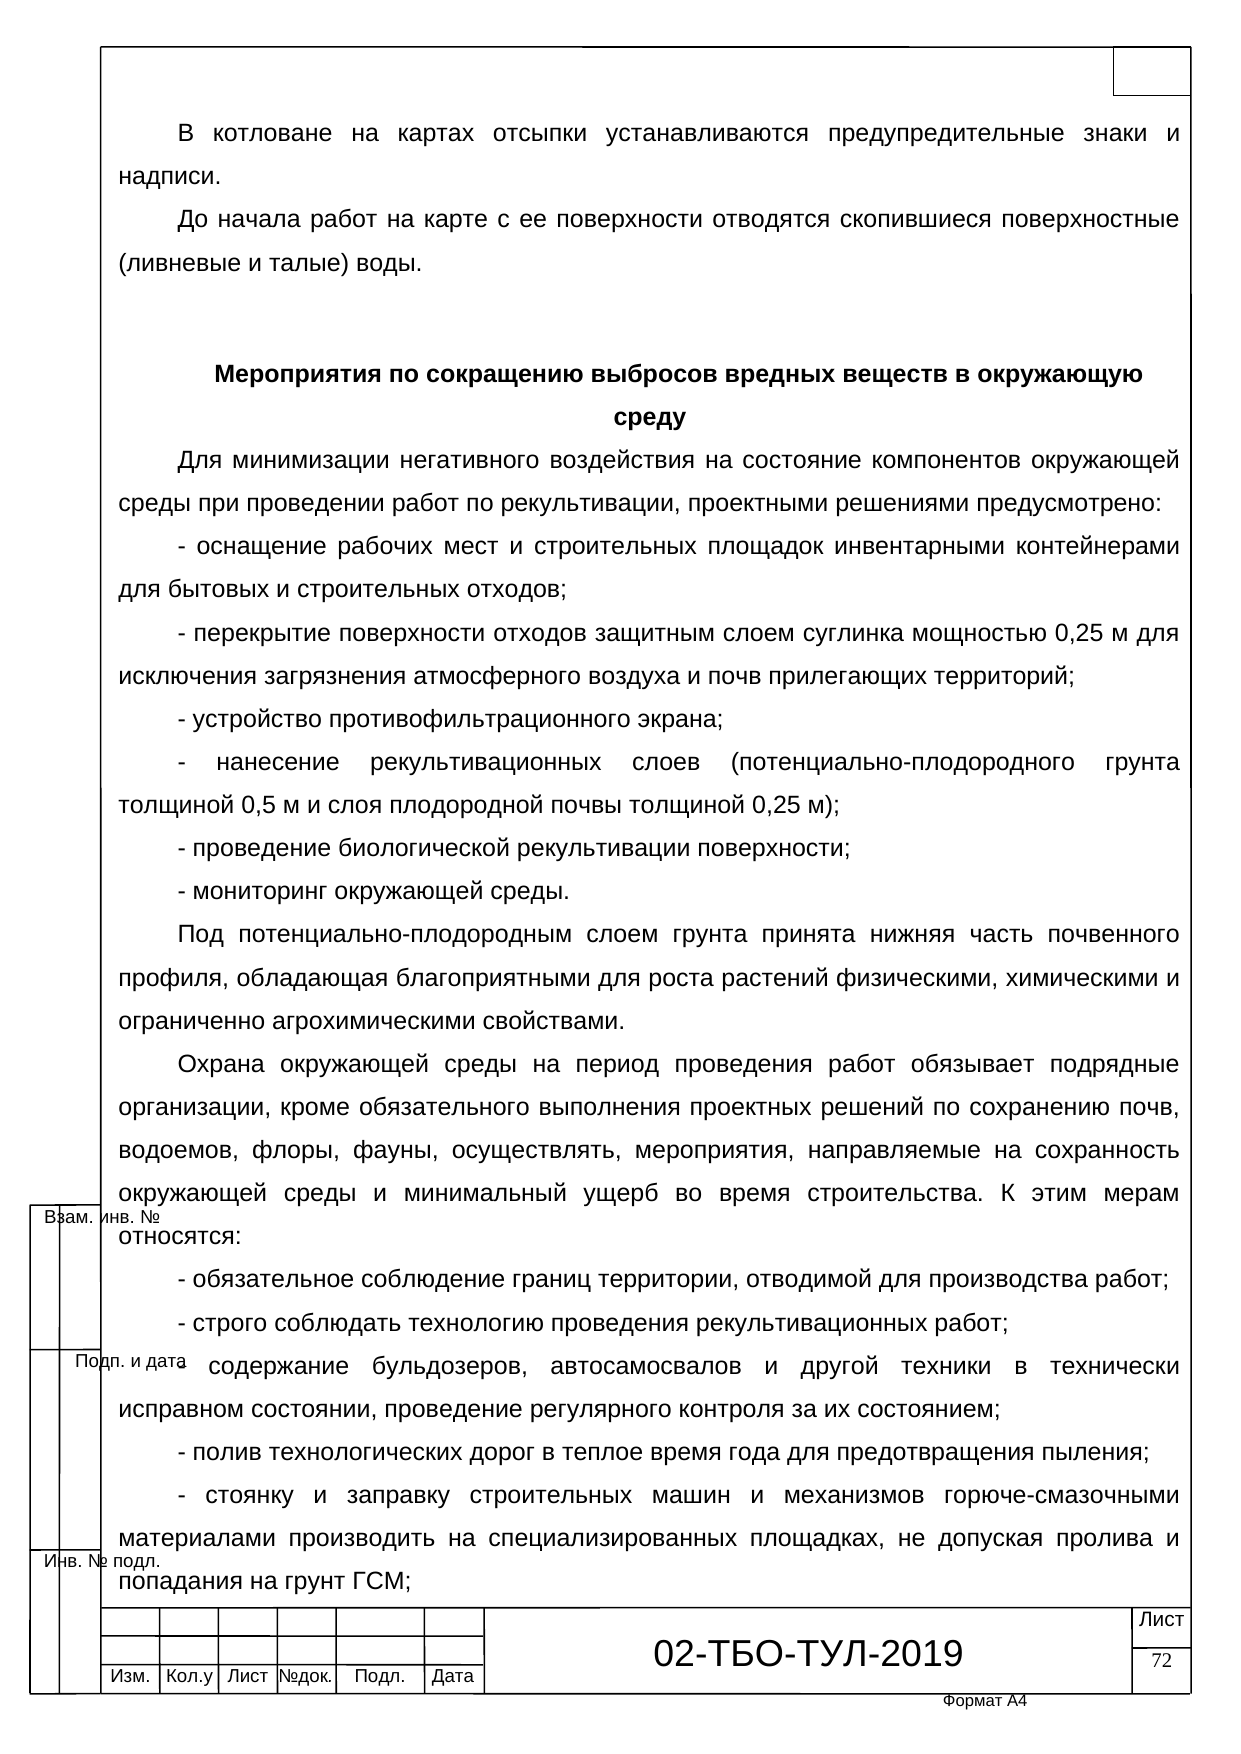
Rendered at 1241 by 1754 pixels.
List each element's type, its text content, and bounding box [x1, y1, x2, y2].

text - обязательное соблюдение границ территории, отводимой для производства работ; [118, 1264, 1181, 1293]
text - мониторинг окружающей среды. [118, 876, 1181, 905]
text - проведение биологической рекультивации поверхности; [118, 833, 1181, 862]
text Под потенциально-плодородным слоем грунта принята нижняя часть почвенного профиля, обладающая благоприятными для роста растений физическими, химическими и ограниченно агрохимическими свойствами. [118, 919, 1181, 1034]
subtitle Мероприятия по сокращению выбросов вредных веществ в окружающую среду [118, 359, 1181, 431]
text Для минимизации негативного воздействия на состояние компонентов окружающей среды при проведении работ по рекультивации, проектными решениями предусмотрено: [118, 445, 1181, 517]
text - нанесение рекультивационных слоев (потенциально-плодородного грунта толщиной 0,5 м и слоя плодородной почвы толщиной 0,25 м); [118, 747, 1181, 819]
text - строго соблюдать технологию проведения рекультивационных работ; [118, 1307, 1181, 1336]
text - полив технологических дорог в теплое время года для предотвращения пыления; [118, 1437, 1181, 1466]
text - оснащение рабочих мест и строительных площадок инвентарными контейнерами для бытовых и строительных отходов; [118, 531, 1181, 603]
text В котловане на картах отсыпки устанавливаются предупредительные знаки и надписи. [118, 118, 1181, 190]
text Охрана окружающей среды на период проведения работ обязывает подрядные организации, кроме обязательного выполнения проектных решений по сохранению почв, водоемов, флоры, фауны, осуществлять, мероприятия, направляемые на сохранность окружающей среды и минимальный ущерб во время строительства. К этим мерам относятся: [118, 1049, 1181, 1250]
text - стоянку и заправку строительных машин и механизмов горюче-смазочными материалами производить на специализированных площадках, не допуская пролива и попадания на грунт ГСМ; [118, 1480, 1181, 1595]
text - перекрытие поверхности отходов защитным слоем суглинка мощностью 0,25 м для исключения загрязнения атмосферного воздуха и почв прилегающих территорий; [118, 617, 1181, 689]
text - устройство противофильтрационного экрана; [118, 704, 1181, 732]
text - содержание бульдозеров, автосамосвалов и другой техники в технически исправном состоянии, проведение регулярного контроля за их состоянием; [118, 1351, 1181, 1422]
text До начала работ на карте с ее поверхности отводятся скопившиеся поверхностные (ливневые и талые) воды. [118, 204, 1181, 276]
